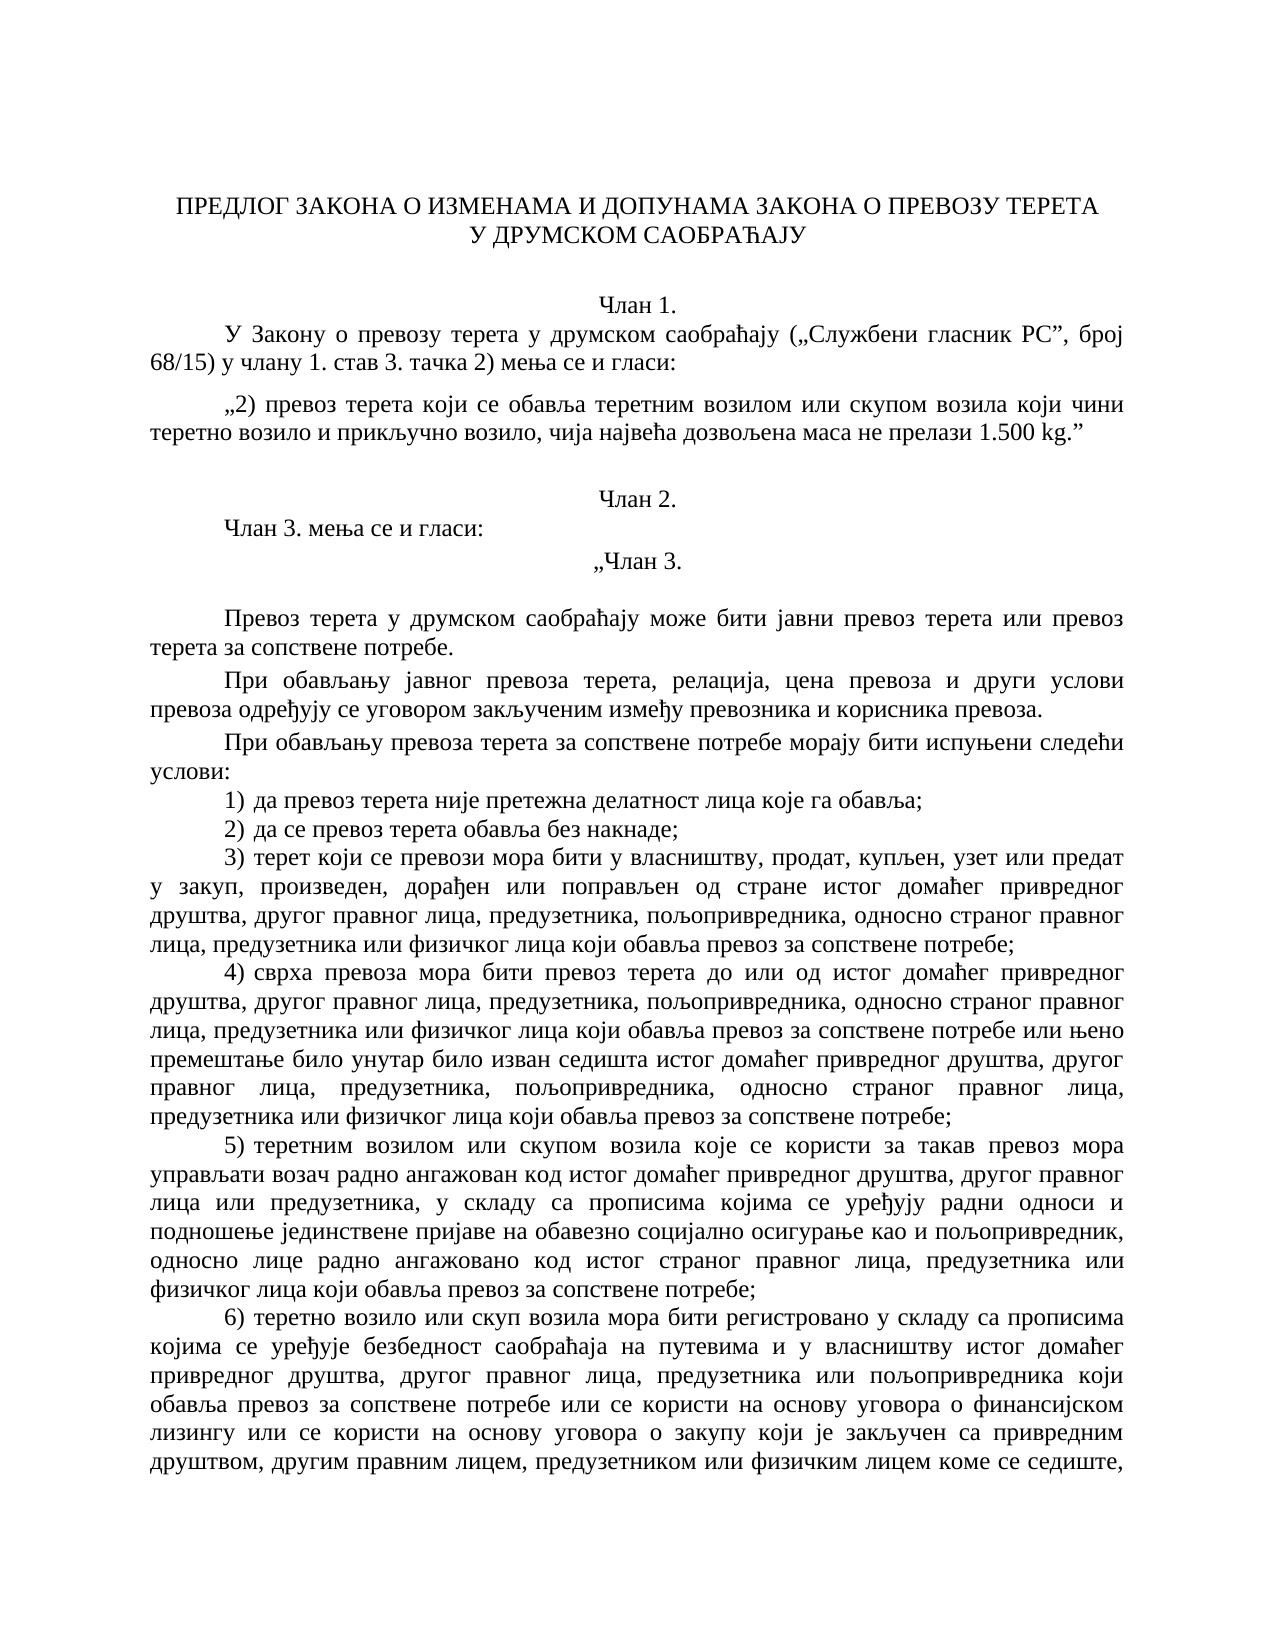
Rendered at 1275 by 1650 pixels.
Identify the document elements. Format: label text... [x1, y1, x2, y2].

list У ДРУМСКОМ САОБРАЋАЈУ [150, 220, 1125, 249]
list да се превоз терета обавља без накнаде; [150, 814, 1125, 842]
text При обављању превоза терета за сопствене потребе морају бити испуњени следећи услови: [150, 727, 1125, 785]
list Члан 1. [150, 290, 1125, 319]
list Члан 2. [150, 484, 1125, 513]
text Члан 3. мења се и гласи: [150, 513, 1125, 541]
list да превоз терета није претежна делатност лица које га обавља; [150, 785, 1125, 814]
text Превоз терета у друмском саобраћају може бити јавни превоз терета или превоз терета за сопствене потребе. [150, 603, 1125, 661]
text „Члан 3. [150, 546, 1125, 575]
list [150, 1302, 1125, 1475]
list терет који се превози мора бити у власништву, продат, купљен, узет или предат у закуп, произведен, дорађен или поправљен од стране истог домаћег привредног друштва, другог правног лица, предузетника, пољопривредника, односно страног правног лица, предузетника или физичког лица који обавља превоз за сопствене потребе; [150, 842, 1125, 957]
list У Закону о превозу терета у друмском саобраћају („Службени гласник РС”, број 68/15) у члану 1. став 3. тачка 2) мења се и гласи: [150, 319, 1125, 376]
list ПРЕДЛОГ ЗАКОНА О ИЗМЕНАМА И ДОПУНАМА ЗАКОНА О ПРЕВОЗУ ТЕРЕТА [150, 191, 1125, 220]
text „2) превоз терета који се обавља теретним возилом или скупом возила који чини теретно возило и прикључно возило, чија највећа дозвољена маса не прелази 1.500 kg.” [150, 389, 1125, 446]
text При обављању јавног превоза терета, релација, цена превоза и други услови превоза одређују се уговором закљученим између превозника и корисника превоза. [150, 665, 1125, 723]
list сврха превоза мора бити превоз терета до или од истог домаћег привредног друштва, другог правног лица, предузетника, пољопривредника, односно страног правног лица, предузетника или физичког лица који обавља превоз за сопствене потребе или њено премештање било унутар било изван седишта истог домаћег привредног друштва, другог правног лица, предузетника, пољопривредника, односно страног правног лица, предузетника или физичког лица који обавља превоз за сопствене потребе; [150, 957, 1125, 1130]
list теретним возилом или скупом возила које се користи за такав превоз мора управљати возач радно ангажован код истог домаћег привредног друштва, другог правног лица или предузетника, у складу са прописима којима се уређују радни односи и подношење јединствене пријаве на обавезно социјално осигурање као и пољопривредник, односно лице радно ангажовано код истог страног правног лица, предузетника или физичког лица који обавља превоз за сопствене потребе; [150, 1130, 1125, 1302]
